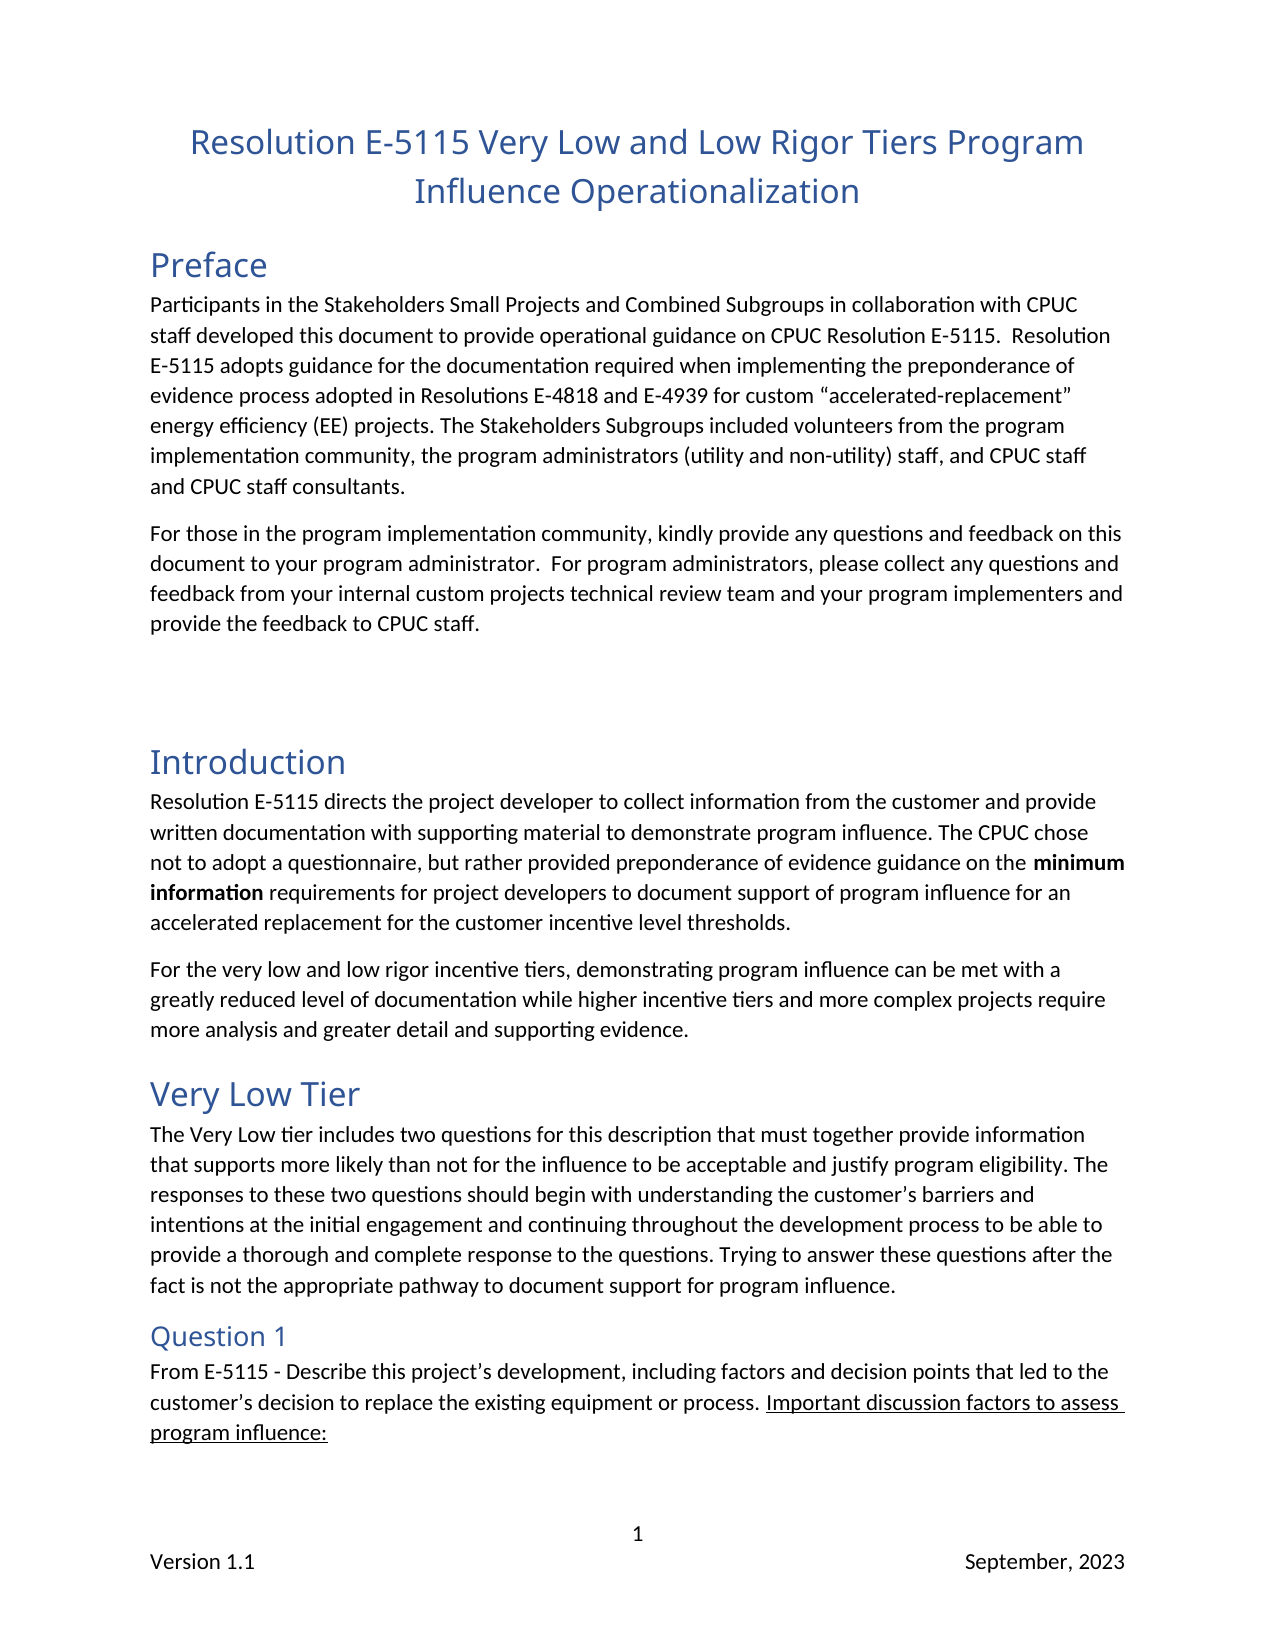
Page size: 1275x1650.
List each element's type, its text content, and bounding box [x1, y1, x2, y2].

subtitle Preface [150, 242, 1125, 287]
subtitle Question 1 [150, 1318, 1125, 1354]
text From E-5115 - Describe this project’s development, including factors and decision points that led to the customer’s decision to replace the existing equipment or process. Important discussion factors to assess program influence: [150, 1357, 1125, 1446]
text For those in the program implementation community, kindly provide any questions and feedback on this document to your program administrator. For program administrators, please collect any questions and feedback from your internal custom projects technical review team and your program implementers and provide the feedback to CPUC staff. [150, 519, 1125, 637]
text Resolution E-5115 directs the project developer to collect information from the customer and provide written documentation with supporting material to demonstrate program influence. The CPUC chose not to adopt a questionnaire, but rather provided preponderance of evidence guidance on the minimum information requirements for project developers to document support of program influence for an accelerated replacement for the customer incentive level thresholds. [150, 787, 1125, 936]
text The Very Low tier includes two questions for this description that must together provide information that supports more likely than not for the influence to be acceptable and justify program eligibility. The responses to these two questions should begin with understanding the customer’s barriers and intentions at the initial engagement and continuing throughout the development process to be able to provide a thorough and complete response to the questions. Trying to answer these questions after the fact is not the appropriate pathway to document support for program influence. [150, 1120, 1125, 1299]
text For the very low and low rigor incentive tiers, demonstrating program influence can be met with a greatly reduced level of documentation while higher incentive tiers and more complex projects require more analysis and greater detail and supporting evidence. [150, 955, 1125, 1044]
subtitle Resolution E-5115 Very Low and Low Rigor Tiers Program Influence Operationalization [150, 119, 1125, 213]
text Participants in the Stakeholders Small Projects and Combined Subgroups in collaboration with CPUC staff developed this document to provide operational guidance on CPUC Resolution E-5115. Resolution E-5115 adopts guidance for the documentation required when implementing the preponderance of evidence process adopted in Resolutions E-4818 and E-4939 for custom “accelerated-replacement” energy efficiency (EE) projects. The Stakeholders Subgroups included volunteers from the program implementation community, the program administrators (utility and non-utility) staff, and CPUC staff and CPUC staff consultants. [150, 291, 1125, 500]
subtitle Very Low Tier [150, 1071, 1125, 1116]
subtitle Introduction [150, 738, 1125, 784]
